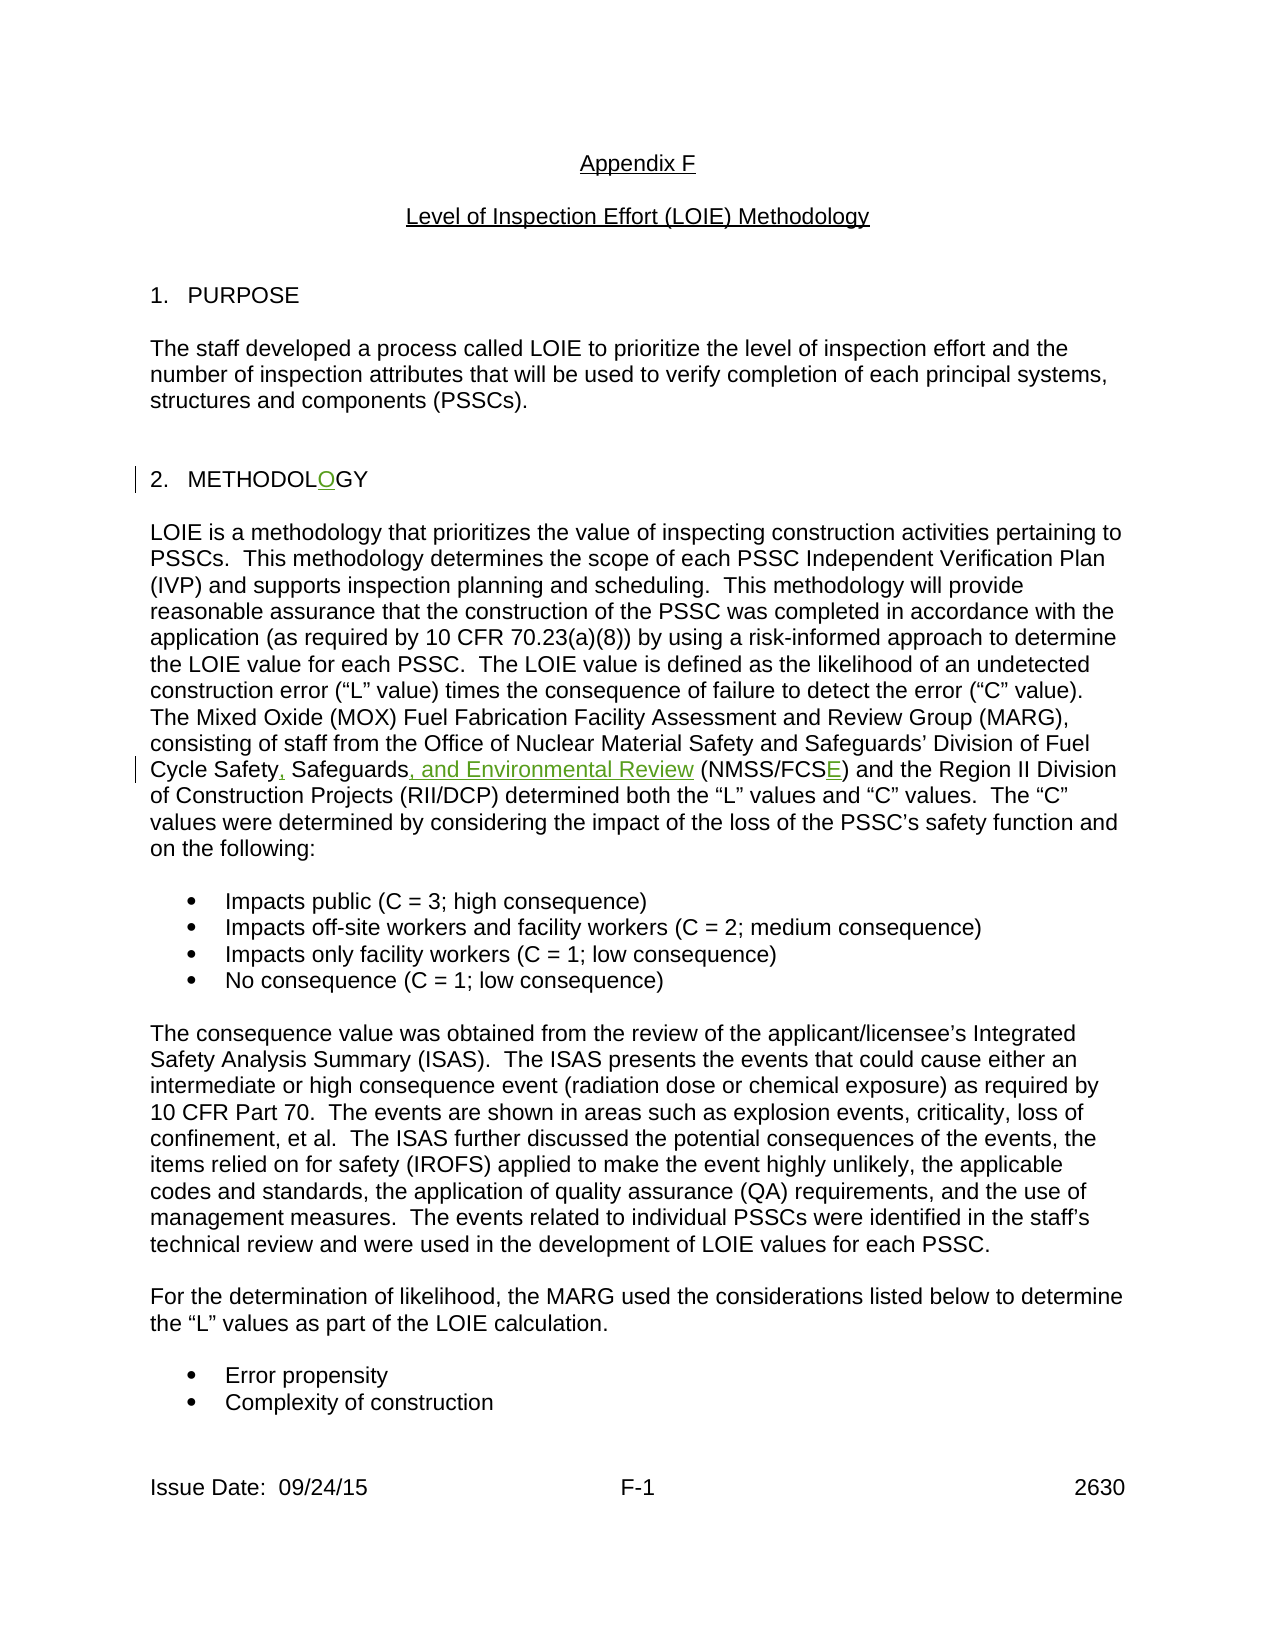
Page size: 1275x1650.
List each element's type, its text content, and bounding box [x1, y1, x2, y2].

list Impacts off-site workers and facility workers (C = 2; medium consequence) [187, 914, 1125, 941]
list PURPOSE [150, 282, 1125, 308]
list Error propensity [187, 1362, 1125, 1389]
text Appendix F [150, 150, 1125, 176]
text Level of Inspection Effort (LOIE) Methodology [150, 203, 1125, 229]
text For the determination of likelihood, the MARG used the considerations listed below to determine the “L” values as part of the LOIE calculation. [150, 1283, 1125, 1336]
list No consequence (C = 1; low consequence) [187, 967, 1125, 993]
list Impacts public (C = 3; high consequence) [187, 888, 1125, 914]
text The staff developed a process called LOIE to prioritize the level of inspection effort and the number of inspection attributes that will be used to verify completion of each principal systems, structures and components (PSSCs). [150, 334, 1125, 413]
list Impacts only facility workers (C = 1; low consequence) [187, 941, 1125, 967]
list METHODOLGY [150, 466, 1125, 493]
text LOIE is a methodology that prioritizes the value of inspecting construction activities pertaining to PSSCs. This methodology determines the scope of each PSSC Independent Verification Plan (IVP) and supports inspection planning and scheduling. This methodology will provide reasonable assurance that the construction of the PSSC was completed in accordance with the application (as required by 10 CFR 70.23(a)(8)) by using a risk-informed approach to determine the LOIE value for each PSSC. The LOIE value is defined as the likelihood of an undetected construction error (“L” value) times the consequence of failure to detect the error (“C” value). The Mixed Oxide (MOX) Fuel Fabrication Facility Assessment and Review Group (MARG), consisting of staff from the Office of Nuclear Material Safety and Safeguards’ Division of Fuel Cycle Safety Safeguards (NMSS/FCS) and the Region II Division of Construction Projects (RII/DCP) determined both the “L” values and “C” values. The “C” values were determined by considering the impact of the loss of the PSSC’s safety function and on the following: [150, 519, 1125, 862]
list Complexity of construction [187, 1389, 1125, 1415]
text The consequence value was obtained from the review of the applicant/licensee’s Integrated Safety Analysis Summary (ISAS). The ISAS presents the events that could cause either an intermediate or high consequence event (radiation dose or chemical exposure) as required by 10 CFR Part 70. The events are shown in areas such as explosion events, criticality, loss of confinement, et al. The ISAS further discussed the potential consequences of the events, the items relied on for safety (IROFS) applied to make the event highly unlikely, the applicable codes and standards, the application of quality assurance (QA) requirements, and the use of management measures. The events related to individual PSSCs were identified in the staff’s technical review and were used in the development of LOIE values for each PSSC. [150, 1020, 1125, 1257]
